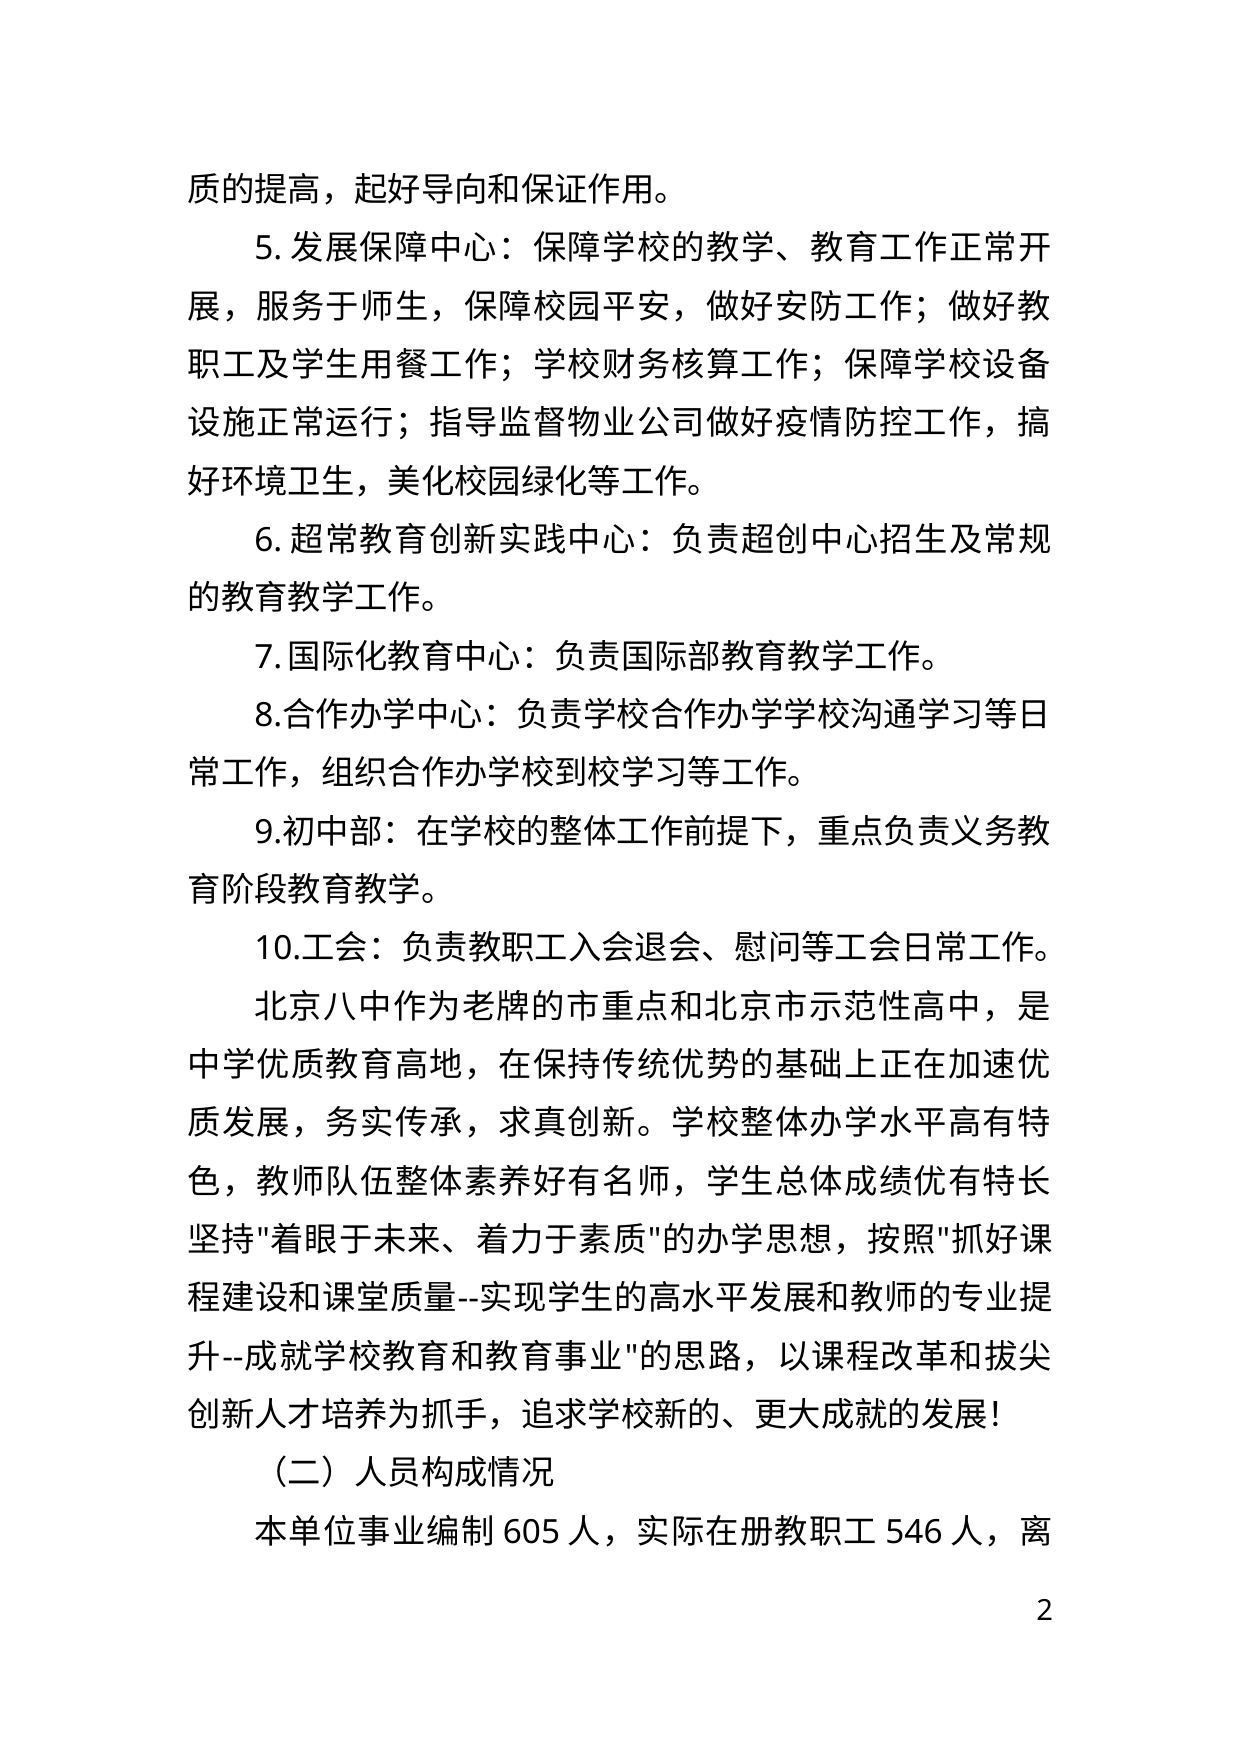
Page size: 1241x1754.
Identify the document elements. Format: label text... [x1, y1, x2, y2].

text 北京八中作为老牌的市重点和北京市示范性高中，是中学优质教育高地，在保持传统优势的基础上正在加速优质发展，务实传承，求真创新。学校整体办学水平高有特色，教师队伍整体素养好有名师，学生总体成绩优有特长，坚持"着眼于未来、着力于素质"的办学思想，按照"抓好课程建设和课堂质量--实现学生的高水平发展和教师的专业提升--成就学校教育和教育事业"的思路，以课程改革和拔尖创新人才培养为抓手，追求学校新的、更大成就的发展！ [187, 971, 1053, 1438]
text （二）人员构成情况 [187, 1438, 1053, 1496]
text 6. 超常教育创新实践中心：负责超创中心招生及常规的教育教学工作。 [187, 505, 1053, 621]
text 9.初中部：在学校的整体工作前提下，重点负责义务教育阶段教育教学。 [187, 796, 1053, 913]
text 5. 发展保障中心：保障学校的教学、教育工作正常开展，服务于师生，保障校园平安，做好安防工作；做好教职工及学生用餐工作；学校财务核算工作；保障学校设备设施正常运行；指导监督物业公司做好疫情防控工作，搞好环境卫生，美化校园绿化等工作。 [187, 213, 1053, 505]
text 10.工会：负责教职工入会退会、慰问等工会日常工作。 [187, 913, 1053, 971]
text 8.合作办学中心：负责学校合作办学学校沟通学习等日常工作，组织合作办学校到校学习等工作。 [187, 680, 1053, 796]
text 7. 国际化教育中心：负责国际部教育教学工作。 [187, 621, 1053, 680]
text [187, 1496, 1053, 1555]
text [187, 155, 1053, 213]
